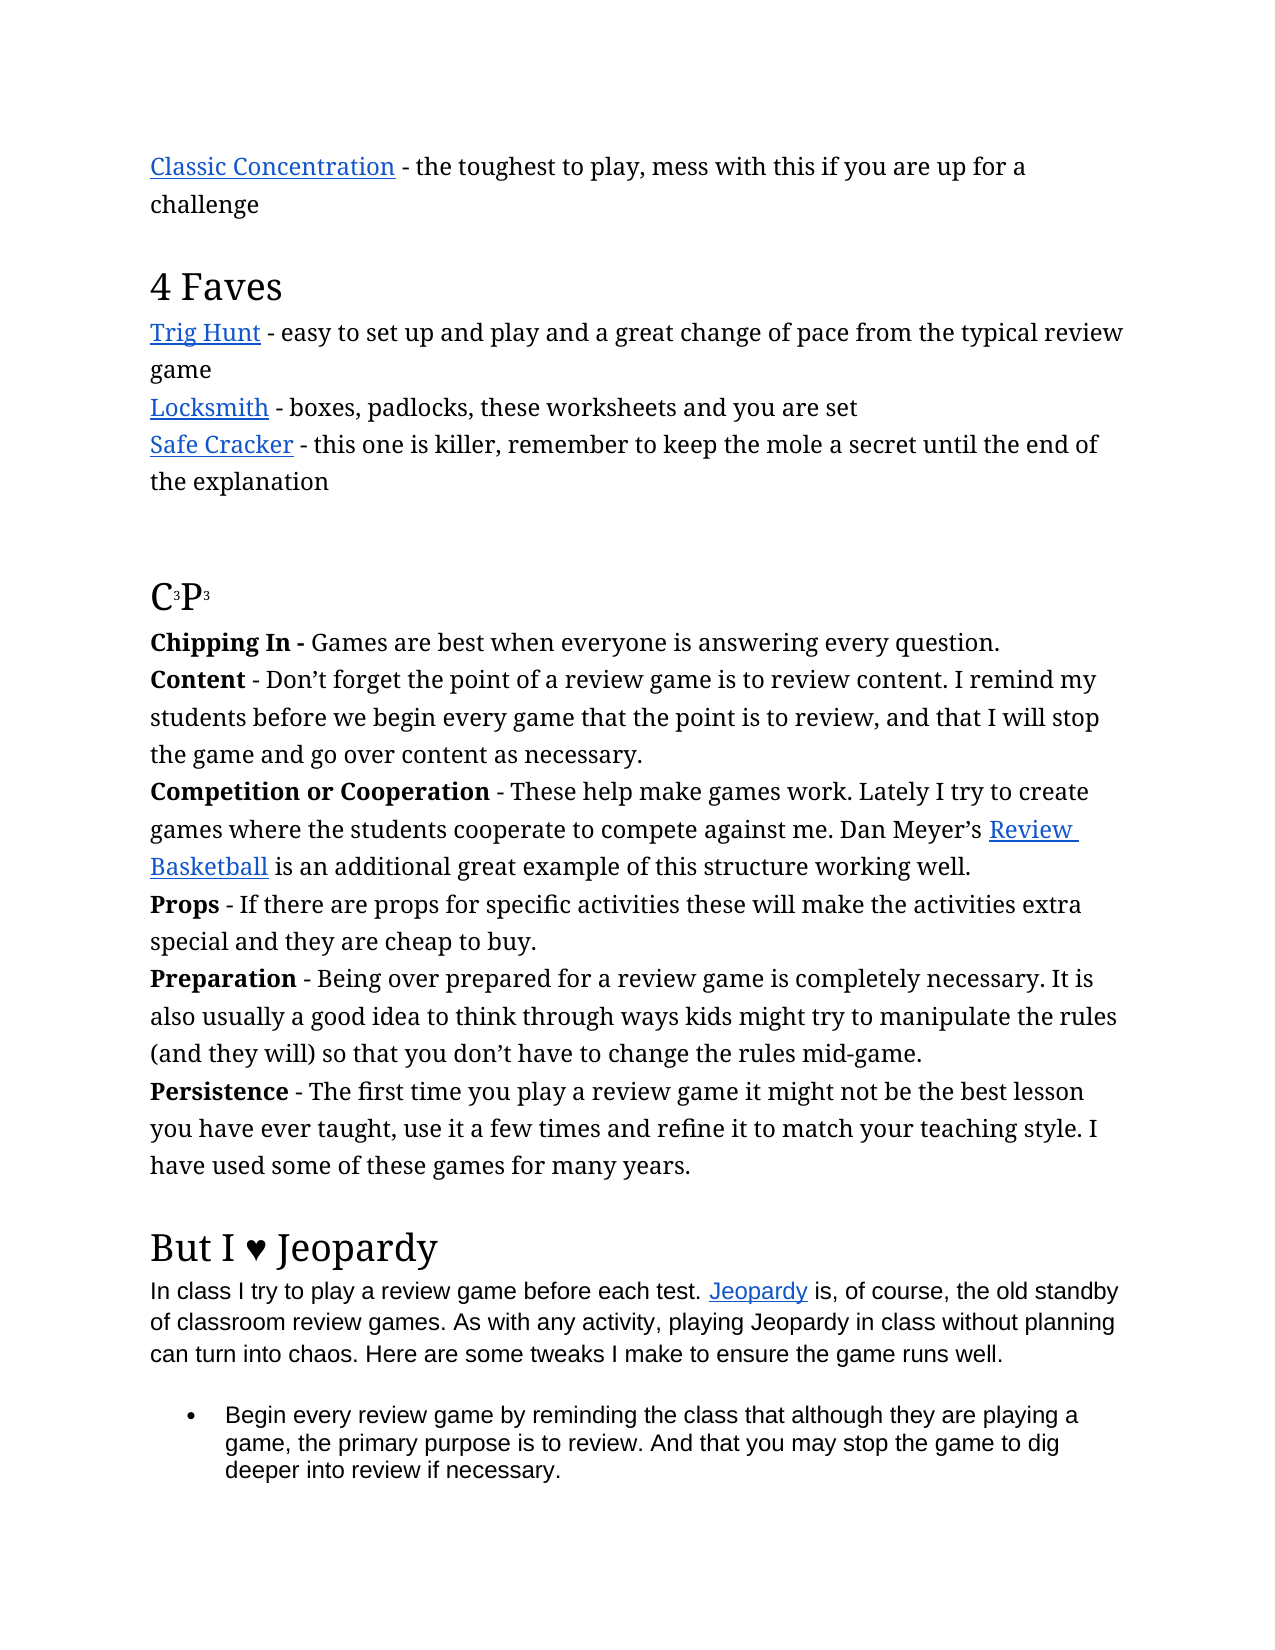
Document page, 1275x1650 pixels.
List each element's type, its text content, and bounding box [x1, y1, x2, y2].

list Begin every review game by reminding the class that although they are playing a game, the primary purpose is to review. And that you may stop the game to dig deeper into review if necessary. [187, 1401, 1125, 1484]
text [150, 150, 1125, 1368]
